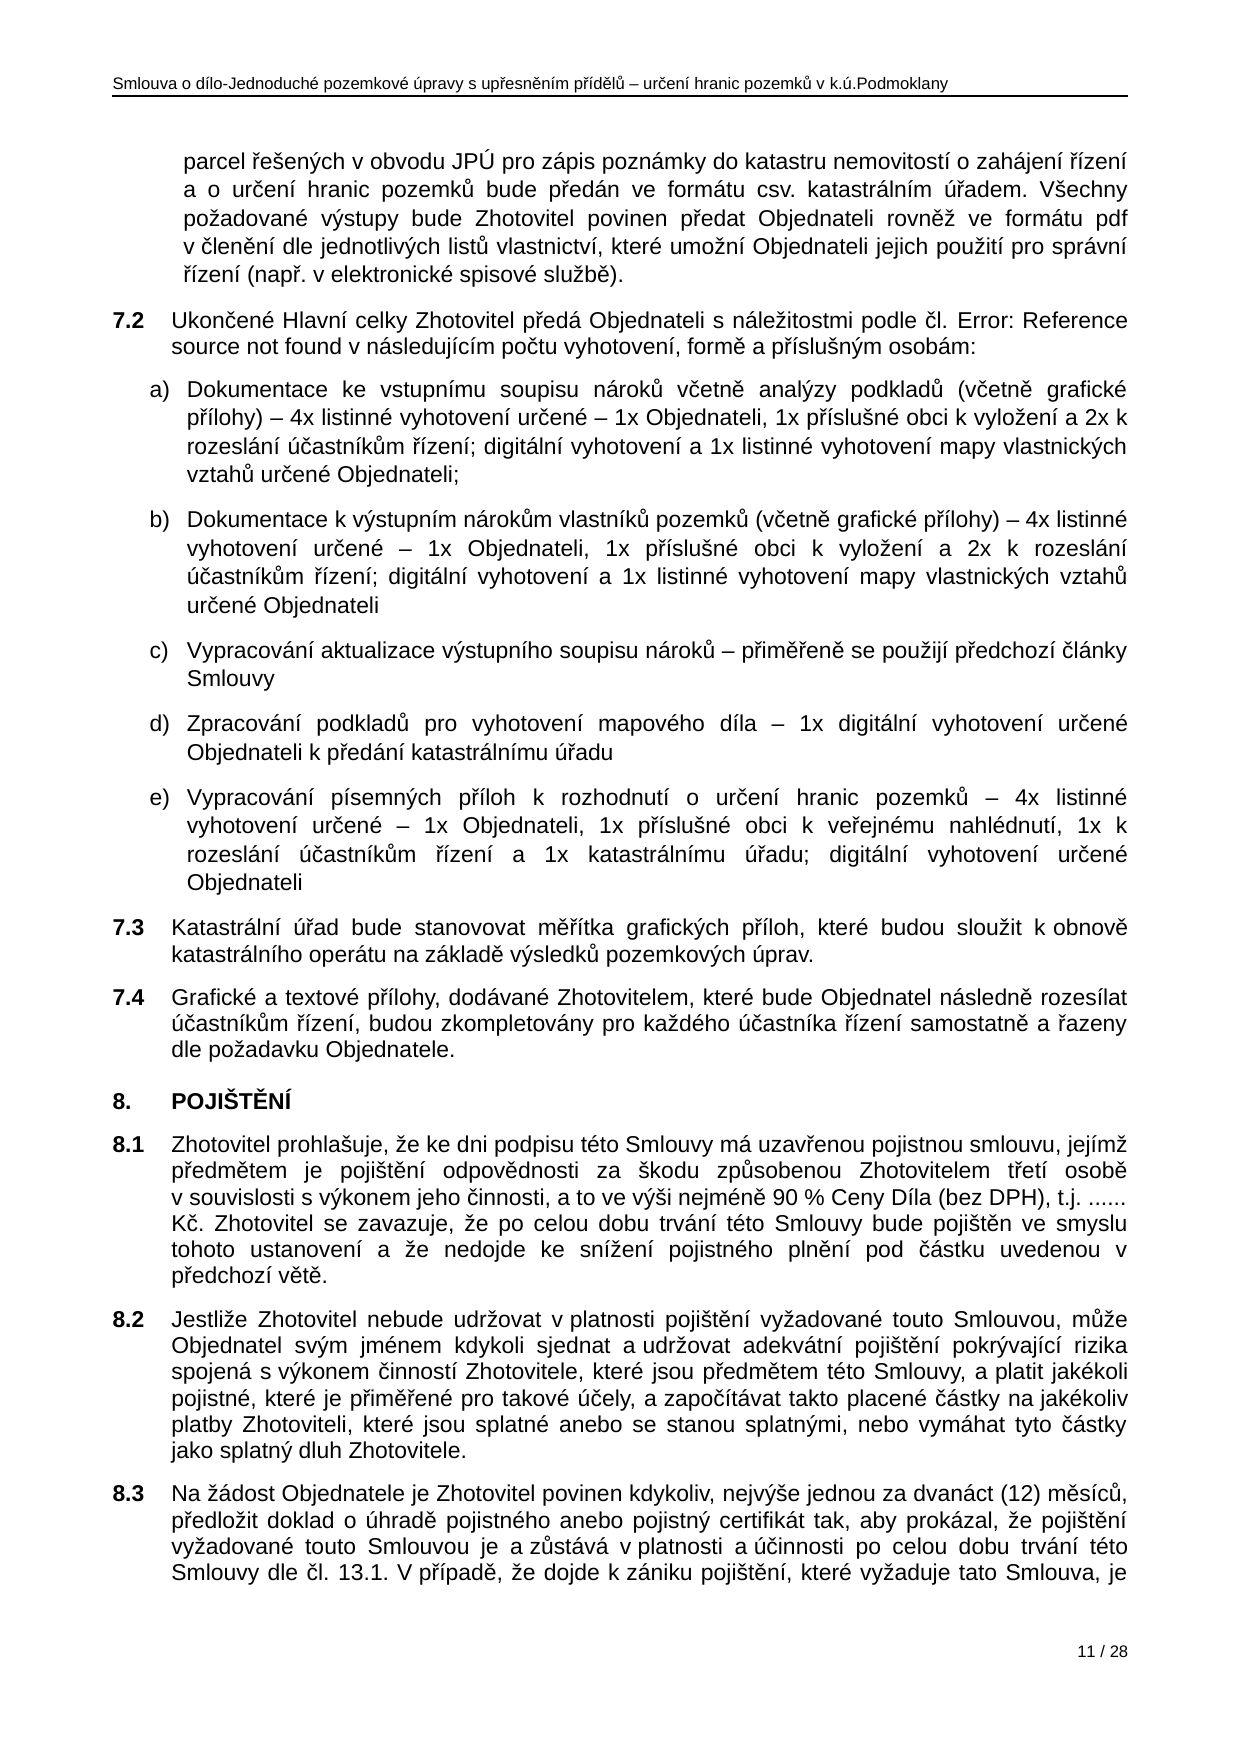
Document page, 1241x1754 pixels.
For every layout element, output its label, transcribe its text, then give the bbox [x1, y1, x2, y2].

text Pojištění [112, 1088, 1128, 1114]
list Dokumentace k výstupním nárokům vlastníků pozemků (včetně grafické přílohy) – 4x listinné vyhotovení určené – 1x Objednateli, 1x příslušné obci k vyložení a 2x k rozeslání účastníkům řízení; digitální vyhotovení a 1x listinné vyhotovení mapy vlastnických vztahů určené Objednateli [149, 506, 1128, 618]
list Vypracování písemných příloh k rozhodnutí o určení hranic pozemků – 4x listinné vyhotovení určené – 1x Objednateli, 1x příslušné obci k veřejnému nahlédnutí, 1x k rozeslání účastníkům řízení a 1x katastrálnímu úřadu; digitální vyhotovení určené Objednateli [149, 784, 1128, 896]
list Vypracování aktualizace výstupního soupisu nároků – přiměřeně se použijí předchozí články Smlouvy [149, 637, 1128, 692]
text Katastrální úřad bude stanovovat měřítka grafických příloh, které budou sloužit k obnově katastrálního operátu na základě výsledků pozemkových úprav. [112, 914, 1128, 967]
list Dokumentace ke vstupnímu soupisu nároků včetně analýzy podkladů (včetně grafické přílohy) – 4x listinné vyhotovení určené – 1x Objednateli, 1x příslušné obci k vyložení a 2x k rozeslání účastníkům řízení; digitální vyhotovení a 1x listinné vyhotovení mapy vlastnických vztahů určené Objednateli; [149, 376, 1128, 488]
text Zhotovitel prohlašuje, že ke dni podpisu této Smlouvy má uzavřenou pojistnou smlouvu, jejímž předmětem je pojištění odpovědnosti za škodu způsobenou Zhotovitelem třetí osobě v souvislosti s výkonem jeho činnosti, a to ve výši nejméně 90 % Ceny Díla (bez DPH), t.j. ...... Kč. Zhotovitel se zavazuje, že po celou dobu trvání této Smlouvy bude pojištěn ve smyslu tohoto ustanovení a že nedojde ke snížení pojistného plnění pod částku uvedenou v předchozí větě. [112, 1131, 1128, 1289]
list Zpracování podkladů pro vyhotovení mapového díla – 1x digitální vyhotovení určené Objednateli k předání katastrálnímu úřadu [149, 710, 1128, 765]
text Jestliže Zhotovitel nebude udržovat v platnosti pojištění vyžadované touto Smlouvou, může Objednatel svým jménem kdykoli sjednat a udržovat adekvátní pojištění pokrývající rizika spojená s výkonem činností Zhotovitele, které jsou předmětem této Smlouvy, a platit jakékoli pojistné, které je přiměřené pro takové účely, a započítávat takto placené částky na jakékoliv platby Zhotoviteli, které jsou splatné anebo se stanou splatnými, nebo vymáhat tyto částky jako splatný dluh Zhotovitele. [112, 1306, 1128, 1464]
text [112, 148, 1128, 288]
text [112, 1480, 1128, 1586]
text Grafické a textové přílohy, dodávané Zhotovitelem, které bude Objednatel následně rozesílat účastníkům řízení, budou zkompletovány pro každého účastníka řízení samostatně a řazeny dle požadavku Objednatele. [112, 984, 1128, 1063]
